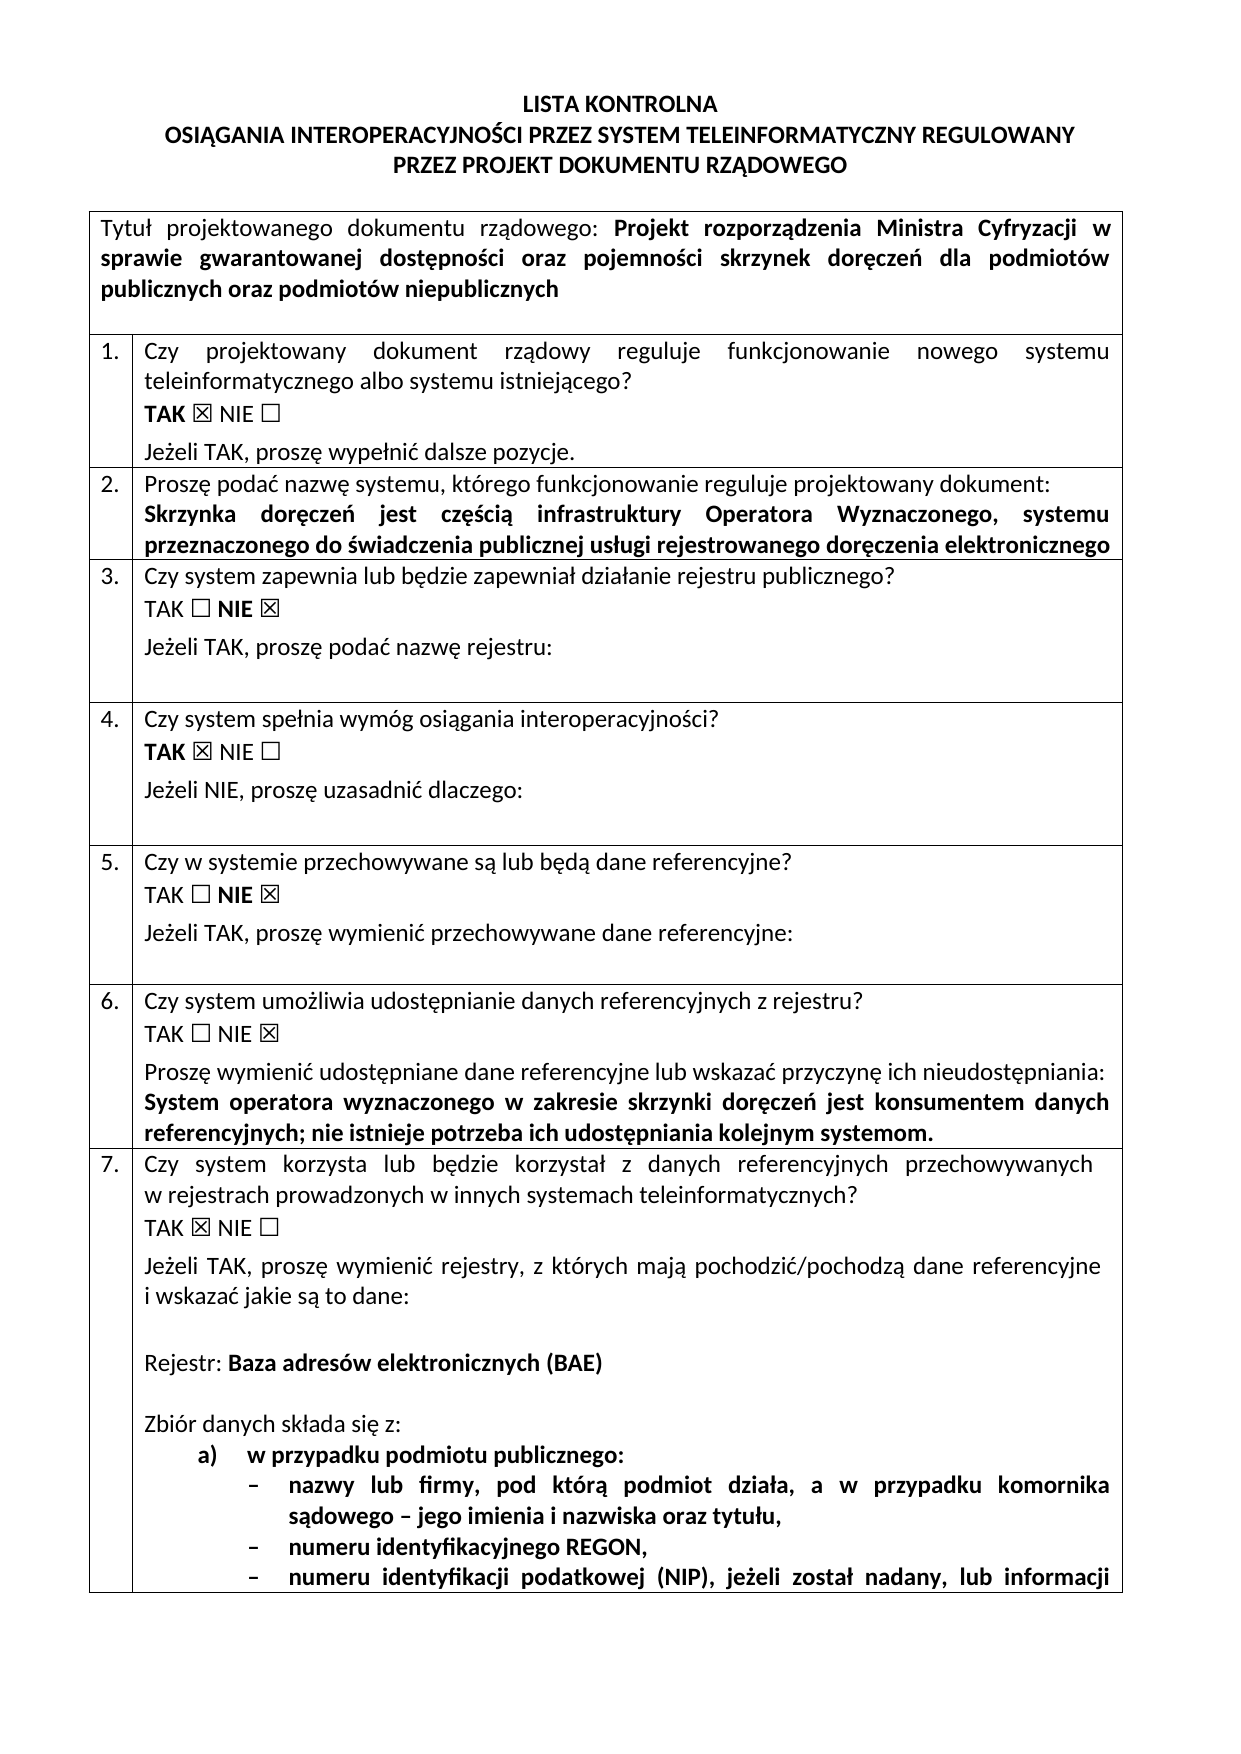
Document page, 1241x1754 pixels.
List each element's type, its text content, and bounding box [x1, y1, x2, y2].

table_cell [90, 468, 132, 559]
table_cell Czy system zapewnia lub będzie zapewniał działanie rejestru publicznego? TAK NIE Jeżeli TAK, proszę podać nazwę rejestru: [133, 560, 1122, 702]
table_cell [90, 1149, 132, 1592]
table_cell Proszę podać nazwę systemu, którego funkcjonowanie reguluje projektowany dokument: Skrzynka doręczeń jest częścią infrastruktury Operatora Wyznaczonego, systemu przeznaczonego do świadczenia publicznej usługi rejestrowanego doręczenia elektronicznego [133, 468, 1122, 559]
text LISTA KONTROLNA OSIĄGANIA INTEROPERACYJNOŚCI PRZEZ SYSTEM TELEINFORMATYCZNY REGULOWANY [89, 89, 1152, 150]
table_cell [90, 335, 132, 467]
table_cell [90, 985, 132, 1147]
table_cell [90, 846, 132, 984]
table_cell Czy system umożliwia udostępnianie danych referencyjnych z rejestru? TAK NIE Proszę wymienić udostępniane dane referencyjne lub wskazać przyczynę ich nieudostępniania: System operatora wyznaczonego w zakresie skrzynki doręczeń jest konsumentem danych referencyjnych; nie istnieje potrzeba ich udostępniania kolejnym systemom. [133, 985, 1122, 1147]
table_cell Czy projektowany dokument rządowy reguluje funkcjonowanie nowego systemu teleinformatycznego albo systemu istniejącego? TAK NIE Jeżeli TAK, proszę wypełnić dalsze pozycje. [133, 335, 1122, 467]
text PRZEZ PROJEKT DOKUMENTU RZĄDOWEGO [89, 150, 1152, 180]
table_cell Czy w systemie przechowywane są lub będą dane referencyjne? TAK NIE Jeżeli TAK, proszę wymienić przechowywane dane referencyjne: [133, 846, 1122, 984]
table_cell [90, 560, 132, 702]
table_cell [90, 703, 132, 845]
table_header Tytuł projektowanego dokumentu rządowego: Projekt rozporządzenia Ministra Cyfryzacji w sprawie gwarantowanej dostępności oraz pojemności skrzynek doręczeń dla podmiotów publicznych oraz podmiotów niepublicznych [90, 212, 1122, 334]
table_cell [133, 1149, 1122, 1592]
table_cell Czy system spełnia wymóg osiągania interoperacyjności? TAK NIE Jeżeli NIE, proszę uzasadnić dlaczego: [133, 703, 1122, 845]
